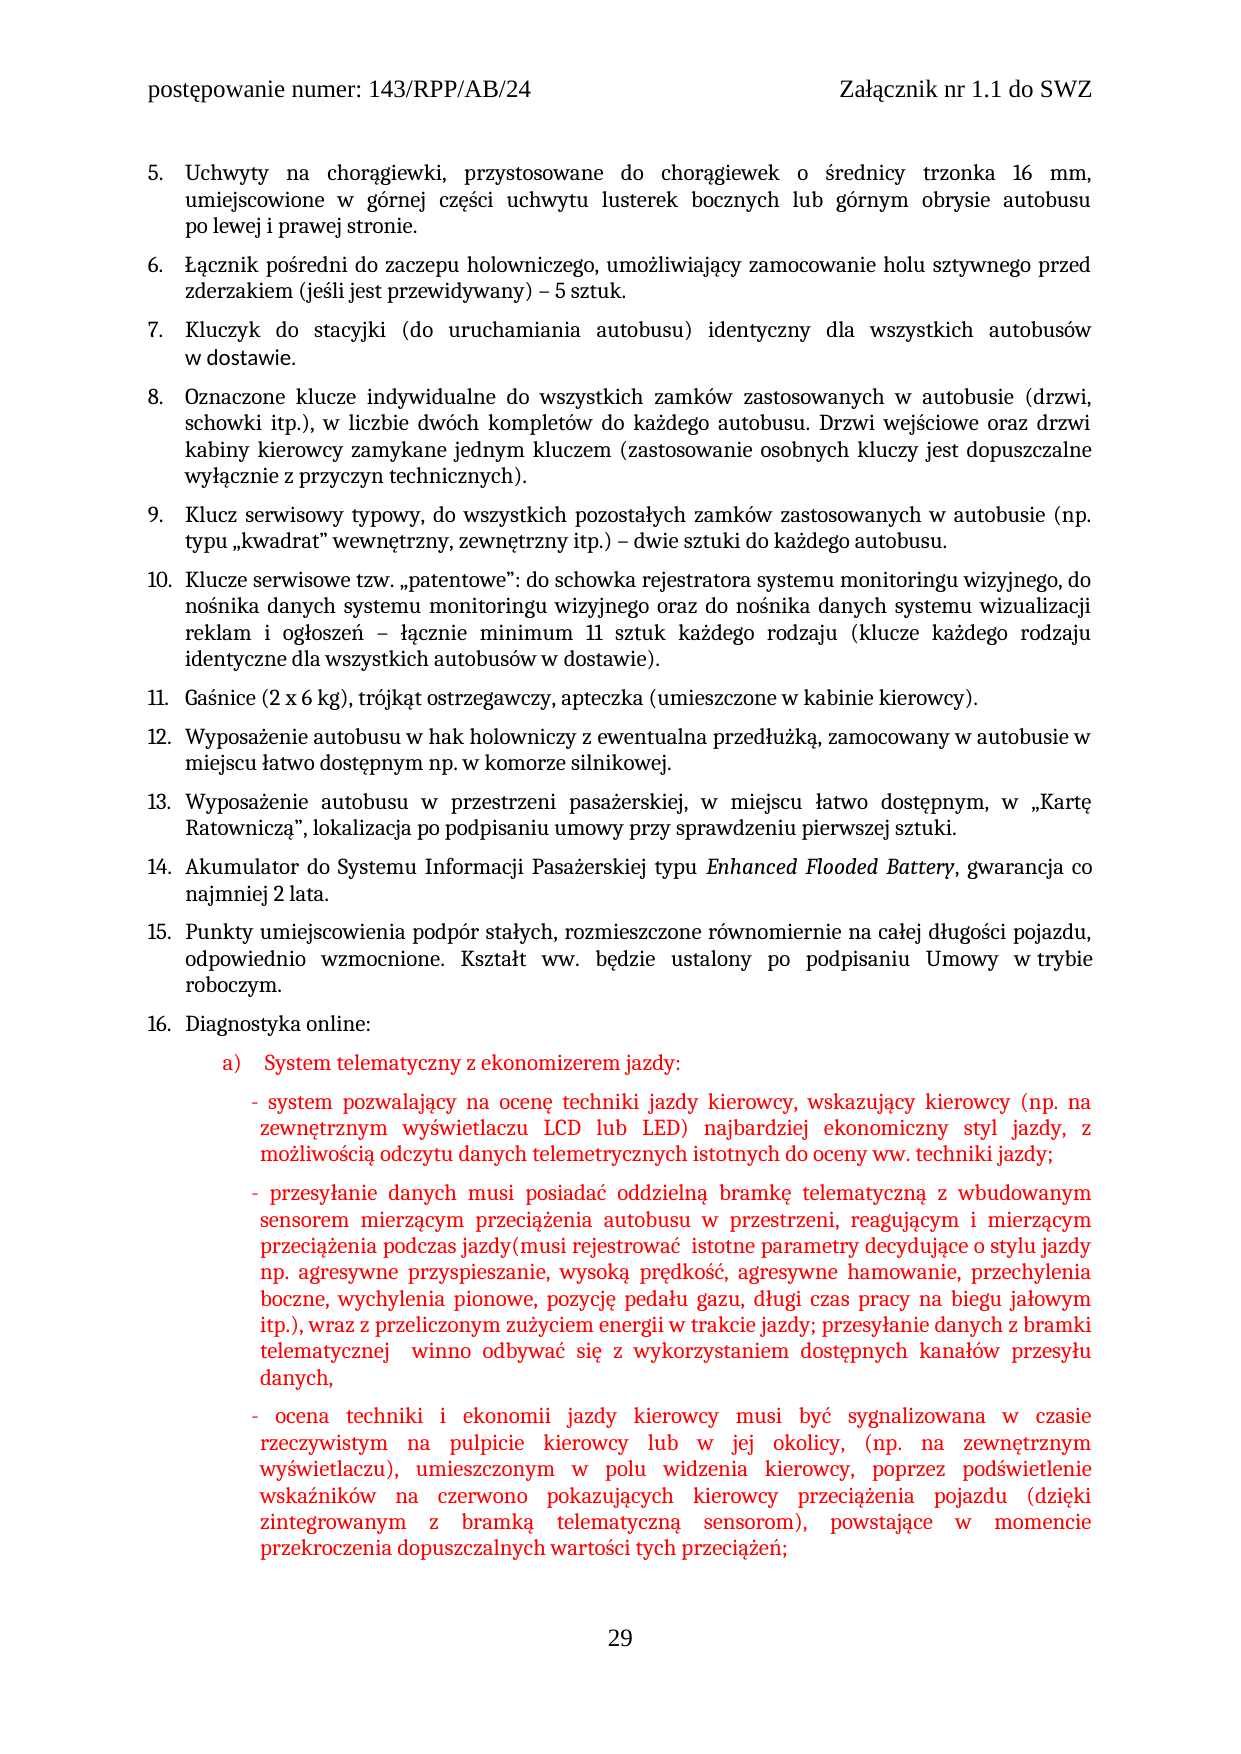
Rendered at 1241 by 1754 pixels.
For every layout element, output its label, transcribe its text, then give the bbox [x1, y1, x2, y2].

list System telematyczny z ekonomizerem jazdy: [222, 1049, 1093, 1076]
list Diagnostyka online: [148, 1011, 1093, 1037]
list Klucze serwisowe tzw. „patentowe”: do schowka rejestratora systemu monitoringu wizyjnego, do nośnika danych systemu monitoringu wizyjnego oraz do nośnika danych systemu wizualizacji reklam i ogłoszeń – łącznie minimum 11 sztuk każdego rodzaju (klucze każdego rodzaju identyczne dla wszystkich autobusów w dostawie). [148, 567, 1093, 672]
list Punkty umiejscowienia podpór stałych, rozmieszczone równomiernie na całej długości pojazdu, odpowiednio wzmocnione. Kształt ww. będzie ustalony po podpisaniu Umowy w trybie roboczym. [148, 919, 1093, 998]
list Kluczyk do stacyjki (do uruchamiania autobusu) identyczny dla wszystkich autobusów w dostawie. [148, 317, 1093, 371]
text - ocena techniki i ekonomii jazdy kierowcy musi być sygnalizowana w czasie rzeczywistym na pulpicie kierowcy lub w jej okolicy, (np. na zewnętrznym wyświetlaczu), umieszczonym w polu widzenia kierowcy, poprzez podświetlenie wskaźników na czerwono pokazujących kierowcy przeciążenia pojazdu (dzięki zintegrowanym z bramką telematyczną sensorom), powstające w momencie przekroczenia dopuszczalnych wartości tych przeciążeń; [251, 1403, 1093, 1561]
list Wyposażenie autobusu w hak holowniczy z ewentualna przedłużką, zamocowany w autobusie w miejscu łatwo dostępnym np. w komorze silnikowej. [148, 723, 1093, 776]
text - przesyłanie danych musi posiadać oddzielną bramkę telematyczną z wbudowanym sensorem mierzącym przeciążenia autobusu w przestrzeni, reagującym i mierzącym przeciążenia podczas jazdy(musi rejestrować istotne parametry decydujące o stylu jazdy np. agresywne przyspieszanie, wysoką prędkość, agresywne hamowanie, przechylenia boczne, wychylenia pionowe, pozycję pedału gazu, długi czas pracy na biegu jałowym itp.), wraz z przeliczonym zużyciem energii w trakcie jazdy; przesyłanie danych z bramki telematycznej winno odbywać się z wykorzystaniem dostępnych kanałów przesyłu danych, [251, 1180, 1093, 1391]
list Oznaczone klucze indywidualne do wszystkich zamków zastosowanych w autobusie (drzwi, schowki itp.), w liczbie dwóch kompletów do każdego autobusu. Drzwi wejściowe oraz drzwi kabiny kierowcy zamykane jednym kluczem (zastosowanie osobnych kluczy jest dopuszczalne wyłącznie z przyczyn technicznych). [148, 384, 1093, 489]
list Gaśnice (2 x 6 kg), trójkąt ostrzegawczy, apteczka (umieszczone w kabinie kierowcy). [148, 685, 1093, 711]
list Łącznik pośredni do zaczepu holowniczego, umożliwiający zamocowanie holu sztywnego przed zderzakiem (jeśli jest przewidywany) – 5 sztuk. [148, 252, 1093, 304]
list Uchwyty na chorągiewki, przystosowane do chorągiewek o średnicy trzonka 16 mm, umiejscowione w górnej części uchwytu lusterek bocznych lub górnym obrysie autobusu po lewej i prawej stronie. [148, 160, 1093, 239]
text - system pozwalający na ocenę techniki jazdy kierowcy, wskazujący kierowcy (np. na zewnętrznym wyświetlaczu LCD lub LED) najbardziej ekonomiczny styl jazdy, z możliwością odczytu danych telemetrycznych istotnych do oceny ww. techniki jazdy; [251, 1088, 1093, 1167]
list Wyposażenie autobusu w przestrzeni pasażerskiej, w miejscu łatwo dostępnym, w „Kartę Ratowniczą”, lokalizacja po podpisaniu umowy przy sprawdzeniu pierwszej sztuki. [148, 789, 1093, 841]
list Akumulator do Systemu Informacji Pasażerskiej typu Enhanced Flooded Battery, gwarancja co najmniej 2 lata. [148, 854, 1093, 907]
list Klucz serwisowy typowy, do wszystkich pozostałych zamków zastosowanych w autobusie (np. typu „kwadrat” wewnętrzny, zewnętrzny itp.) – dwie sztuki do każdego autobusu. [148, 502, 1093, 554]
